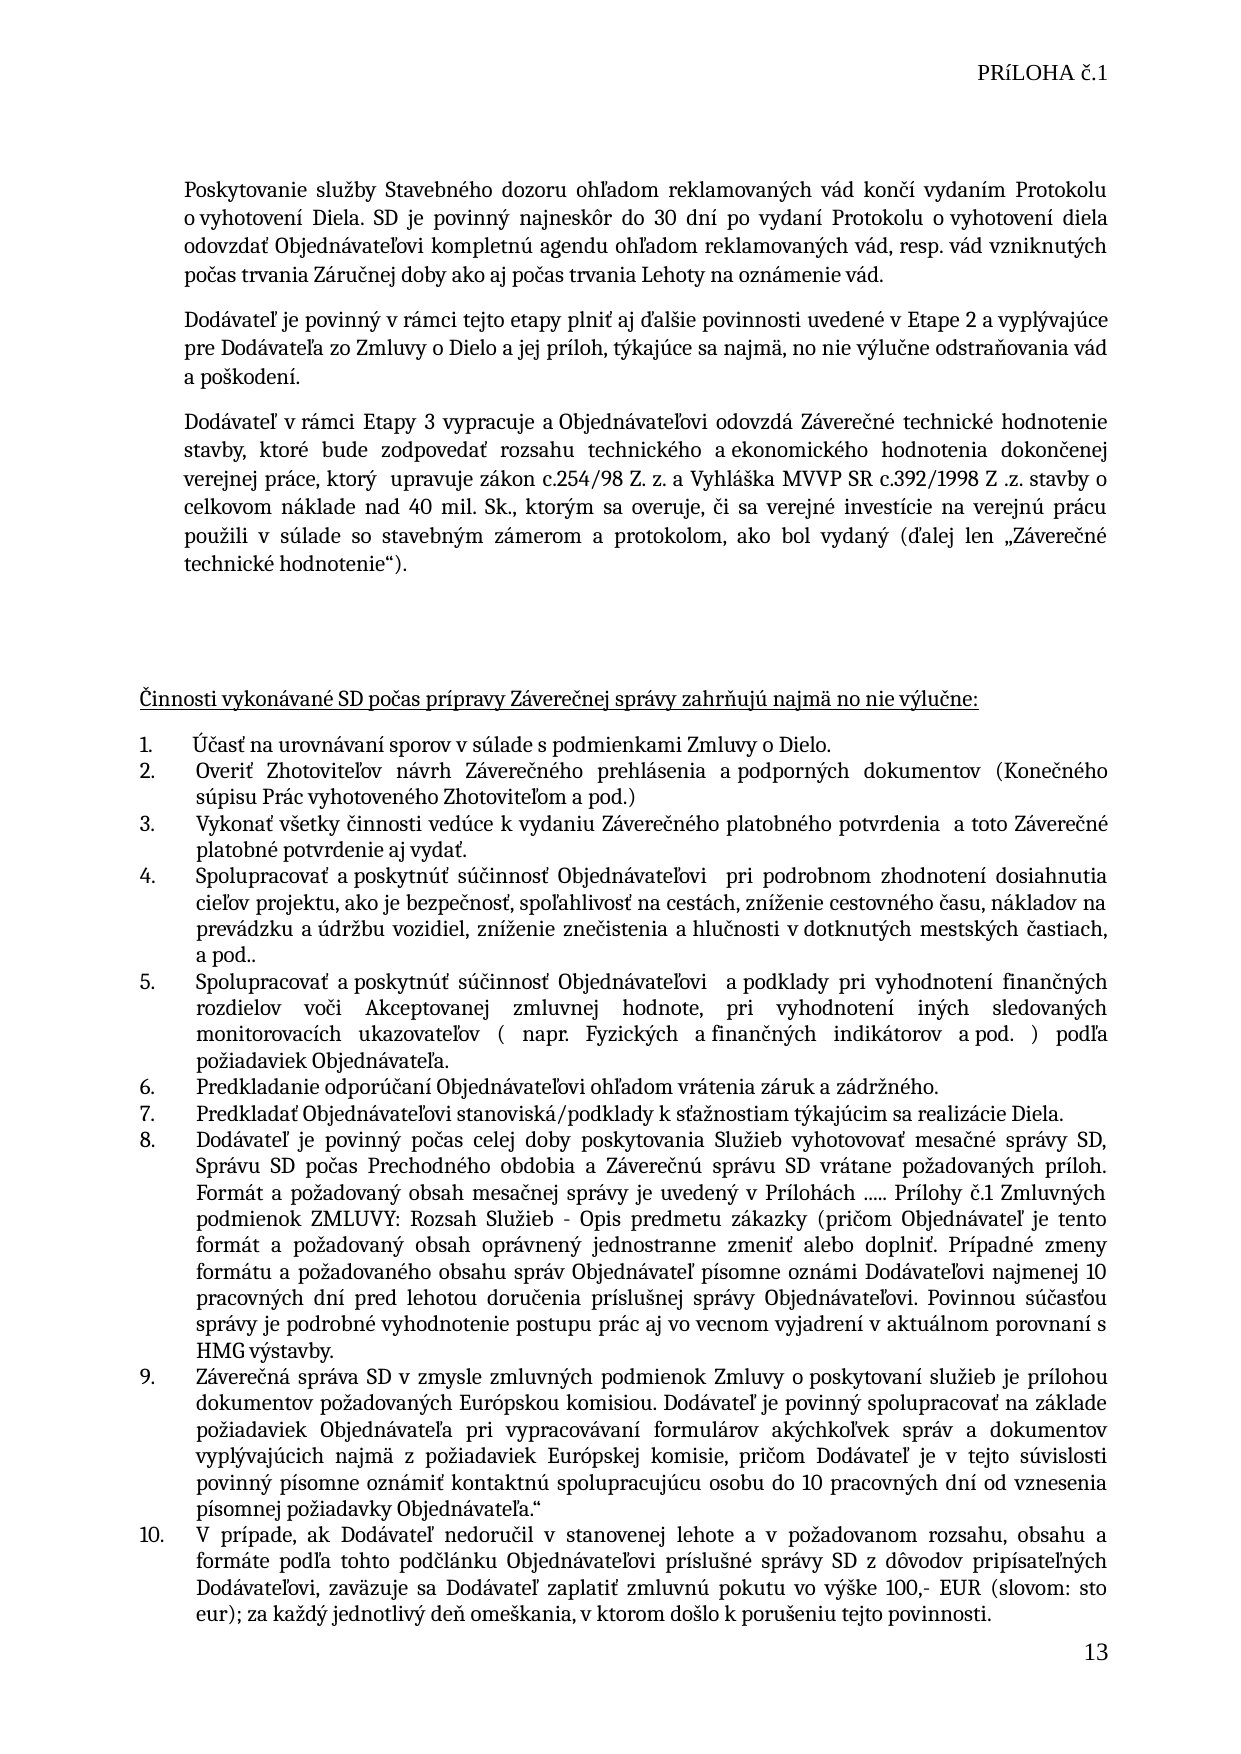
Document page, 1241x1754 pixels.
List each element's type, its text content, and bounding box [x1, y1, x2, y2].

list Účasť na urovnávaní sporov v súlade s podmienkami Zmluvy o Dielo. [139, 731, 1108, 758]
text Dodávateľ je povinný v rámci tejto etapy plniť aj ďalšie povinnosti uvedené v Etape 2 a vyplývajúce pre Dodávateľa zo Zmluvy o Dielo a jej príloh, týkajúce sa najmä, no nie výlučne odstraňovania vád a poškodení. [184, 307, 1108, 390]
list Predkladať Objednávateľovi stanoviská/podklady k sťažnostiam týkajúcim sa realizácie Diela. [139, 1100, 1108, 1127]
list Dodávateľ je povinný počas celej doby poskytovania Služieb vyhotovovať mesačné správy SD, Správu SD počas Prechodného obdobia a Záverečnú správu SD vrátane požadovaných príloh. Formát a požadovaný obsah mesačnej správy je uvedený v Prílohách ..... Prílohy č.1 Zmluvných podmienok ZMLUVY: Rozsah Služieb - Opis predmetu zákazky (pričom Objednávateľ je tento formát a požadovaný obsah oprávnený jednostranne zmeniť alebo doplniť. Prípadné zmeny formátu a požadovaného obsahu správ Objednávateľ písomne oznámi Dodávateľovi najmenej 10 pracovných dní pred lehotou doručenia príslušnej správy Objednávateľovi. Povinnou súčasťou správy je podrobné vyhodnotenie postupu prác aj vo vecnom vyjadrení v aktuálnom porovnaní s HMG výstavby. [139, 1127, 1108, 1364]
list Overiť Zhotoviteľov návrh Záverečného prehlásenia a podporných dokumentov (Konečného súpisu Prác vyhotoveného Zhotoviteľom a pod.) [139, 758, 1108, 810]
list Záverečná správa SD v zmysle zmluvných podmienok Zmluvy o poskytovaní služieb je prílohou dokumentov požadovaných Európskou komisiou. Dodávateľ je povinný spolupracovať na základe požiadaviek Objednávateľa pri vypracovávaní formulárov akýchkoľvek správ a dokumentov vyplývajúcich najmä z požiadaviek Európskej komisie, pričom Dodávateľ je v tejto súvislosti povinný písomne oznámiť kontaktnú spolupracujúcu osobu do 10 pracovných dní od vznesenia písomnej požiadavky Objednávateľa.“ [139, 1364, 1108, 1522]
text Činnosti vykonávané SD počas prípravy Záverečnej správy zahrňujú najmä no nie výlučne: [139, 686, 1108, 713]
list V prípade, ak Dodávateľ nedoručil v stanovenej lehote a v požadovanom rozsahu, obsahu a formáte podľa tohto podčlánku Objednávateľovi príslušné správy SD z dôvodov pripísateľných Dodávateľovi, zaväzuje sa Dodávateľ zaplatiť zmluvnú pokutu vo výške 100,- EUR (slovom: sto eur); za každý jednotlivý deň omeškania, v ktorom došlo k porušeniu tejto povinnosti. [139, 1522, 1108, 1627]
text Dodávateľ v rámci Etapy 3 vypracuje a Objednávateľovi odovzdá Záverečné technické hodnotenie stavby, ktoré bude zodpovedať rozsahu technického a ekonomického hodnotenia dokončenej verejnej práce, ktorý upravuje zákon c.254/98 Z. z. a Vyhláška MVVP SR c.392/1998 Z .z. stavby o celkovom náklade nad 40 mil. Sk., ktorým sa overuje, či sa verejné investície na verejnú prácu použili v súlade so stavebným zámerom a protokolom, ako bol vydaný (ďalej len „Záverečné technické hodnotenie“). [184, 409, 1108, 577]
text Poskytovanie služby Stavebného dozoru ohľadom reklamovaných vád končí vydaním Protokolu o vyhotovení Diela. SD je povinný najneskôr do 30 dní po vydaní Protokolu o vyhotovení diela odovzdať Objednávateľovi kompletnú agendu ohľadom reklamovaných vád, resp. vád vzniknutých počas trvania Záručnej doby ako aj počas trvania Lehoty na oznámenie vád. [139, 176, 1108, 288]
list Predkladanie odporúčaní Objednávateľovi ohľadom vrátenia záruk a zádržného. [139, 1074, 1108, 1100]
list Spolupracovať a poskytnúť súčinnosť Objednávateľovi a podklady pri vyhodnotení finančných rozdielov voči Akceptovanej zmluvnej hodnote, pri vyhodnotení iných sledovaných monitorovacích ukazovateľov ( napr. Fyzických a finančných indikátorov a pod. ) podľa požiadaviek Objednávateľa. [139, 968, 1108, 1074]
list Spolupracovať a poskytnúť súčinnosť Objednávateľovi pri podrobnom zhodnotení dosiahnutia cieľov projektu, ako je bezpečnosť, spoľahlivosť na cestách, zníženie cestovného času, nákladov na prevádzku a údržbu vozidiel, zníženie znečistenia a hlučnosti v dotknutých mestských častiach, a pod.. [139, 863, 1108, 968]
list Vykonať všetky činnosti vedúce k vydaniu Záverečného platobného potvrdenia a toto Záverečné platobné potvrdenie aj vydať. [139, 810, 1108, 863]
